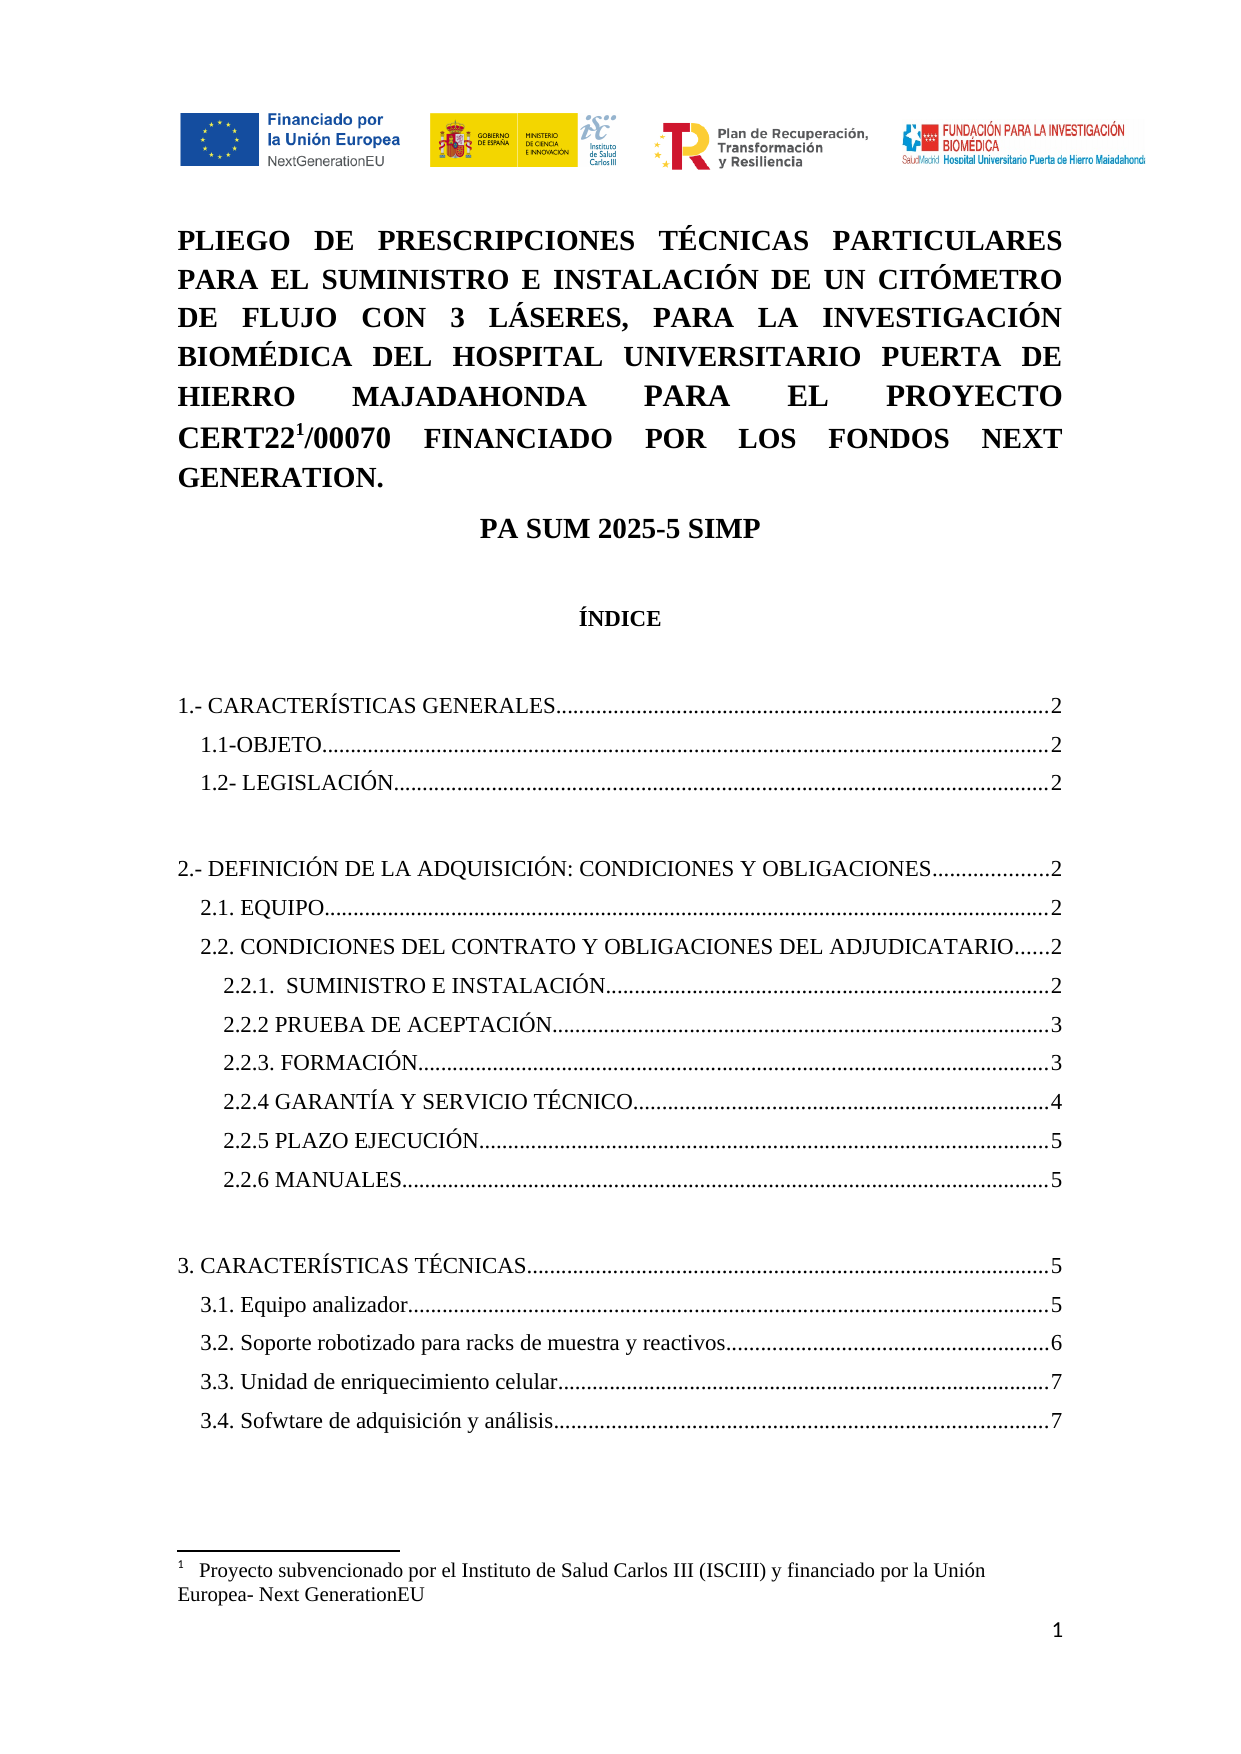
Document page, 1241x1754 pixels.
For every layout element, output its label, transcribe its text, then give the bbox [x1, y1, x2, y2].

text PA SUM 2025-5 SIMP [177, 511, 1063, 544]
text PLIEGO DE PRESCRIPCIONES TÉCNICAS PARTICULARES PARA EL SUMINISTRO E INSTALACIÓN DE UN CITÓMETRO DE FLUJO CON 3 LÁSERES, PARA LA INVESTIGACIÓN BIOMÉDICA DEL HOSPITAL UNIVERSITARIO PUERTA DE HIERRO MAJADAHONDA PARA EL PROYECTO CERT22/00070 FINANCIADO POR LOS FONDOS NEXT GENERATION. [177, 223, 1063, 493]
picture [177, 110, 402, 168]
text ÍNDICE [177, 605, 1063, 631]
picture [901, 119, 1145, 163]
picture [430, 113, 621, 167]
picture [653, 117, 870, 174]
